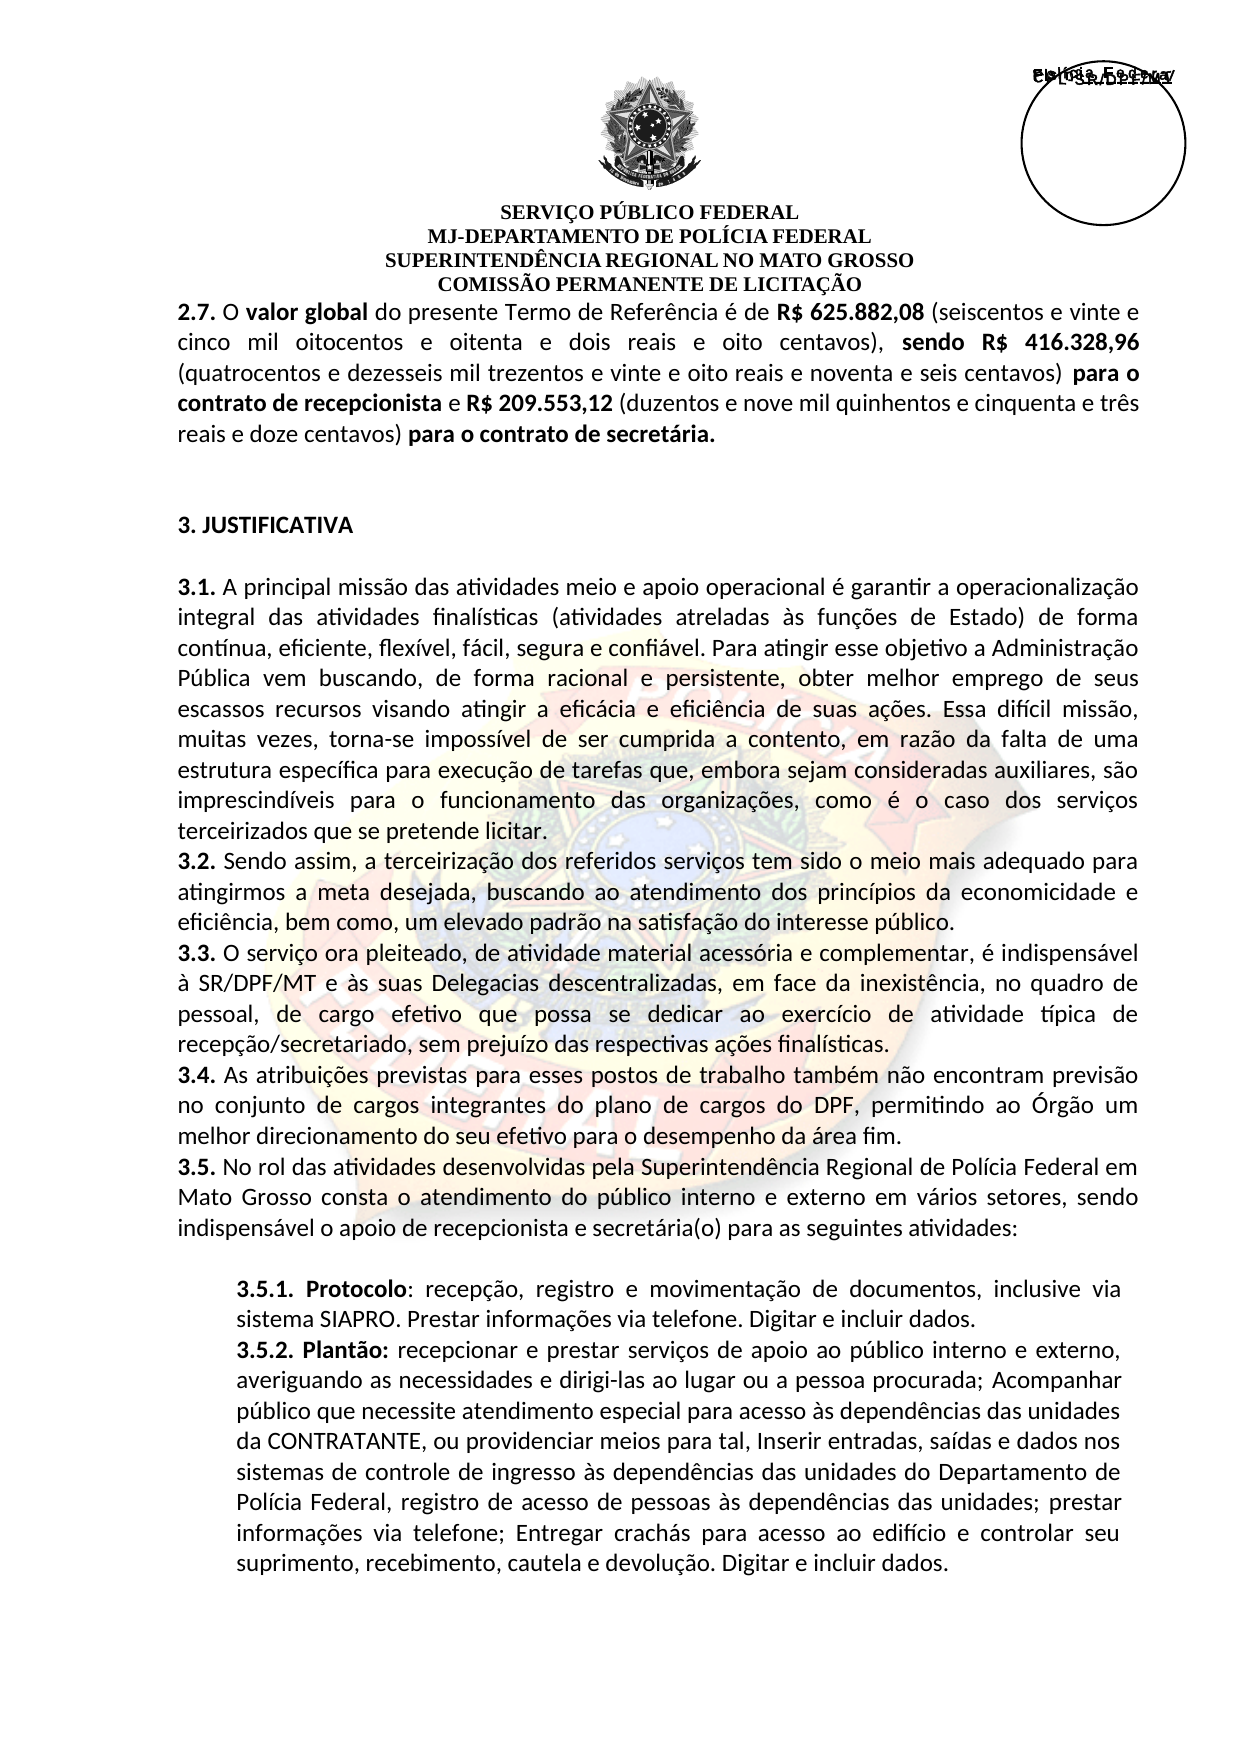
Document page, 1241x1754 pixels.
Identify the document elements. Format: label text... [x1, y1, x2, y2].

text 2.7. O valor global do presente Termo de Referência é de R$ 625.882,08 (seiscentos e vinte e cinco mil oitocentos e oitenta e dois reais e oito centavos), sendo R$ 416.328,96 (quatrocentos e dezesseis mil trezentos e vinte e oito reais e noventa e seis centavos) para o contrato de recepcionista e R$ 209.553,12 (duzentos e nove mil quinhentos e cinquenta e três reais e doze centavos) para o contrato de secretária. [177, 296, 1140, 449]
text 3.2. Sendo assim, a terceirização dos referidos serviços tem sido o meio mais adequado para atingirmos a meta desejada, buscando ao atendimento dos princípios da economicidade e eficiência, bem como, um elevado padrão na satisfação do interesse público. [177, 845, 1140, 937]
text 3.4. As atribuições previstas para esses postos de trabalho também não encontram previsão no conjunto de cargos integrantes do plano de cargos do DPF, permitindo ao Órgão um melhor direcionamento do seu efetivo para o desempenho da área fim. [177, 1059, 1140, 1151]
text 3.3. O serviço ora pleiteado, de atividade material acessória e complementar, é indispensável à SR/DPF/MT e às suas Delegacias descentralizadas, em face da inexistência, no quadro de pessoal, de cargo efetivo que possa se dedicar ao exercício de atividade típica de recepção/secretariado, sem prejuízo das respectivas ações finalísticas. [177, 937, 1140, 1059]
text 3.5. No rol das atividades desenvolvidas pela Superintendência Regional de Polícia Federal em Mato Grosso consta o atendimento do público interno e externo em vários setores, sendo indispensável o apoio de recepcionista e secretária(o) para as seguintes atividades: [177, 1151, 1140, 1242]
text 3.5.1. Protocolo: recepção, registro e movimentação de documentos, inclusive via sistema SIAPRO. Prestar informações via telefone. Digitar e incluir dados. [236, 1273, 1122, 1334]
text 3.5.2. Plantão: recepcionar e prestar serviços de apoio ao público interno e externo, averiguando as necessidades e dirigi-las ao lugar ou a pessoa procurada; Acompanhar público que necessite atendimento especial para acesso às dependências das unidades da CONTRATANTE, ou providenciar meios para tal, Inserir entradas, saídas e dados nos sistemas de controle de ingresso às dependências das unidades do Departamento de Polícia Federal, registro de acesso de pessoas às dependências das unidades; prestar informações via telefone; Entregar crachás para acesso ao edifício e controlar seu suprimento, recebimento, cautela e devolução. Digitar e incluir dados. [236, 1334, 1122, 1578]
text 3. JUSTIFICATIVA [177, 510, 1140, 540]
text 3.1. A principal missão das atividades meio e apoio operacional é garantir a operacionalização integral das atividades finalísticas (atividades atreladas às funções de Estado) de forma contínua, eficiente, flexível, fácil, segura e confiável. Para atingir esse objetivo a Administração Pública vem buscando, de forma racional e persistente, obter melhor emprego de seus escassos recursos visando atingir a eficácia e eficiência de suas ações. Essa difícil missão, muitas vezes, torna-se impossível de ser cumprida a contento, em razão da falta de uma estrutura específica para execução de tarefas que, embora sejam consideradas auxiliares, são imprescindíveis para o funcionamento das organizações, como é o caso dos serviços terceirizados que se pretende licitar. [177, 571, 1140, 845]
